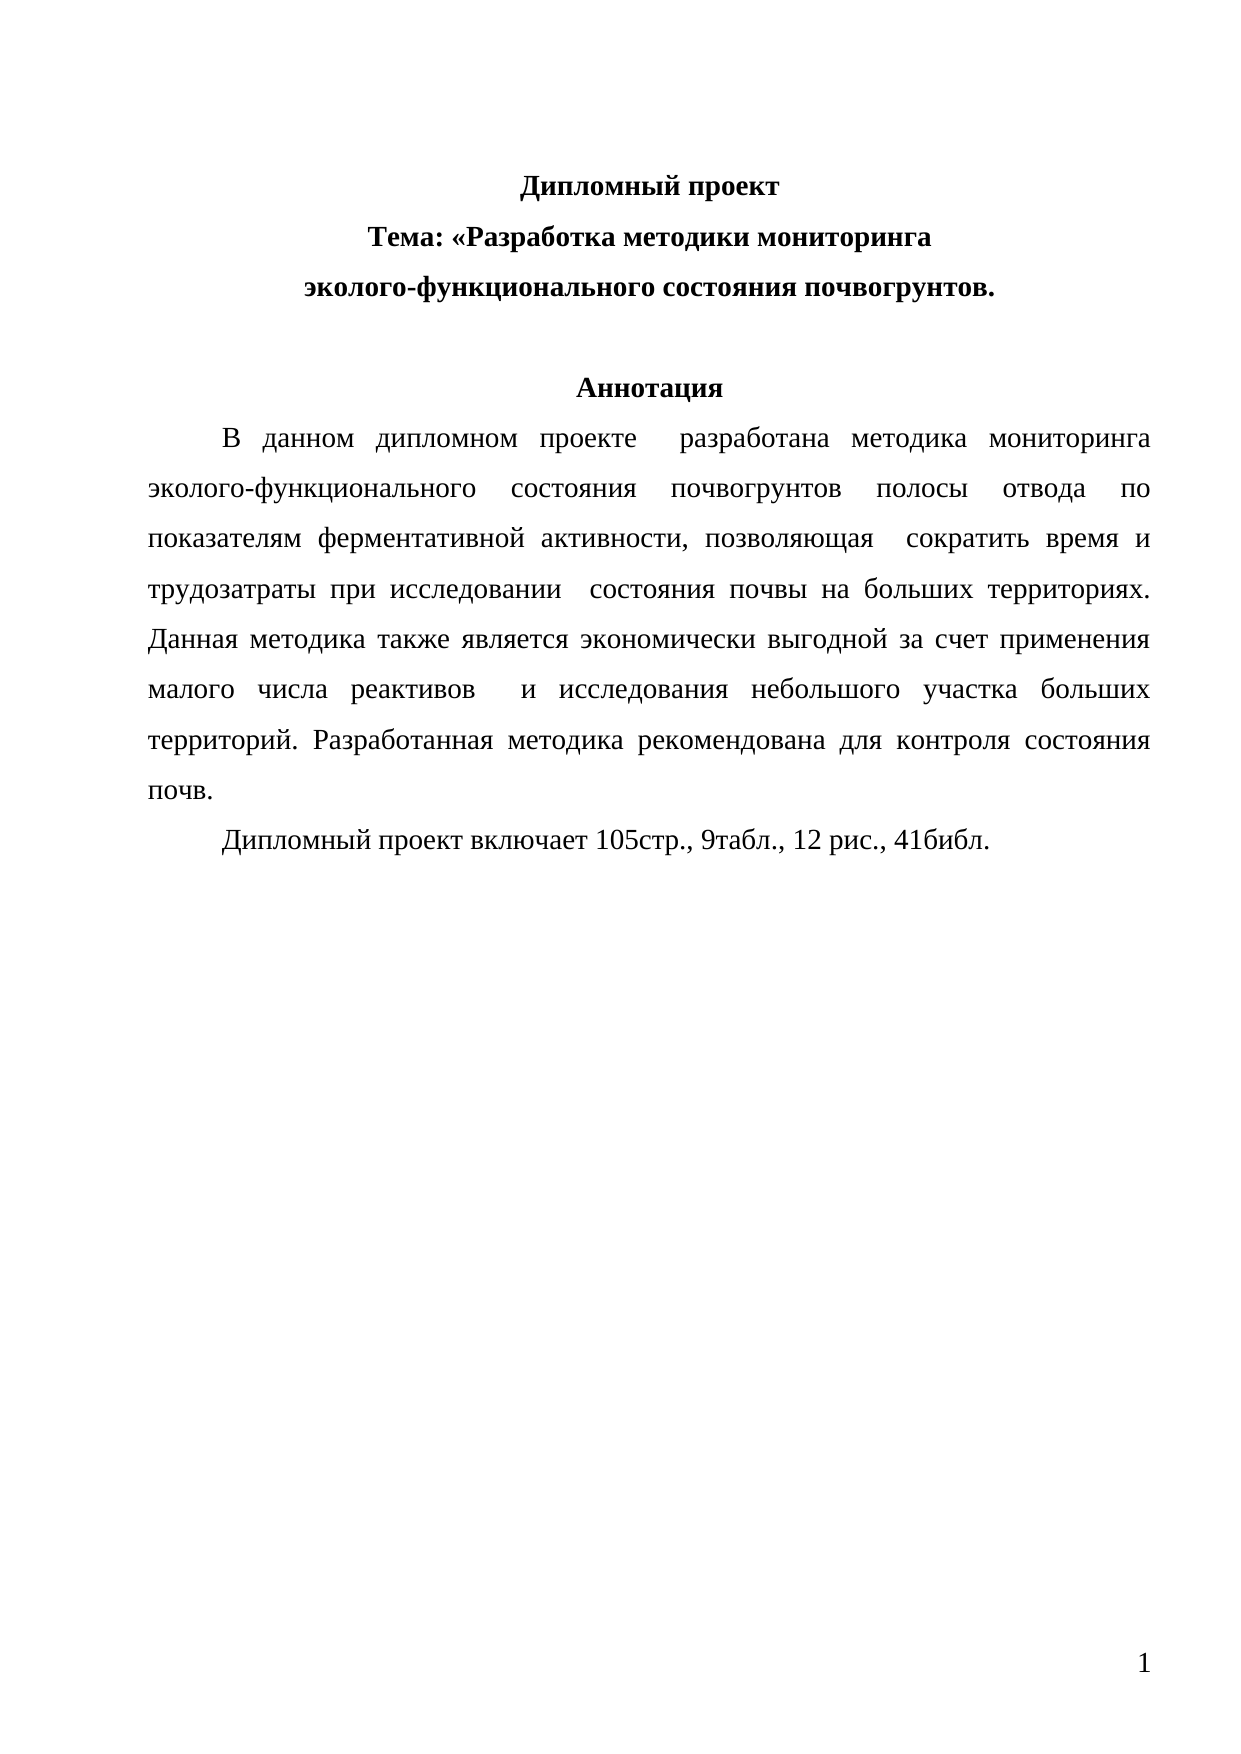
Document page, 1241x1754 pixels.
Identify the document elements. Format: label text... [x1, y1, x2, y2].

text Дипломный проект [148, 168, 1152, 202]
text Тема: «Разработка методики мониторинга [148, 219, 1152, 252]
text Аннотация [148, 370, 1152, 403]
text В данном дипломном проекте разработана методика мониторинга эколого-функционального состояния почвогрунтов полосы отвода по показателям ферментативной активности, позволяющая сократить время и трудозатраты при исследовании состояния почвы на больших территориях. Данная методика также является экономически выгодной за счет применения малого числа реактивов и исследования небольшого участка больших территорий. Разработанная методика рекомендована для контроля состояния почв. [148, 420, 1152, 806]
text эколого-функционального состояния почвогрунтов. [148, 269, 1152, 303]
text Дипломный проект включает 105стр., 9табл., 12 рис., 41библ. [148, 822, 1152, 856]
